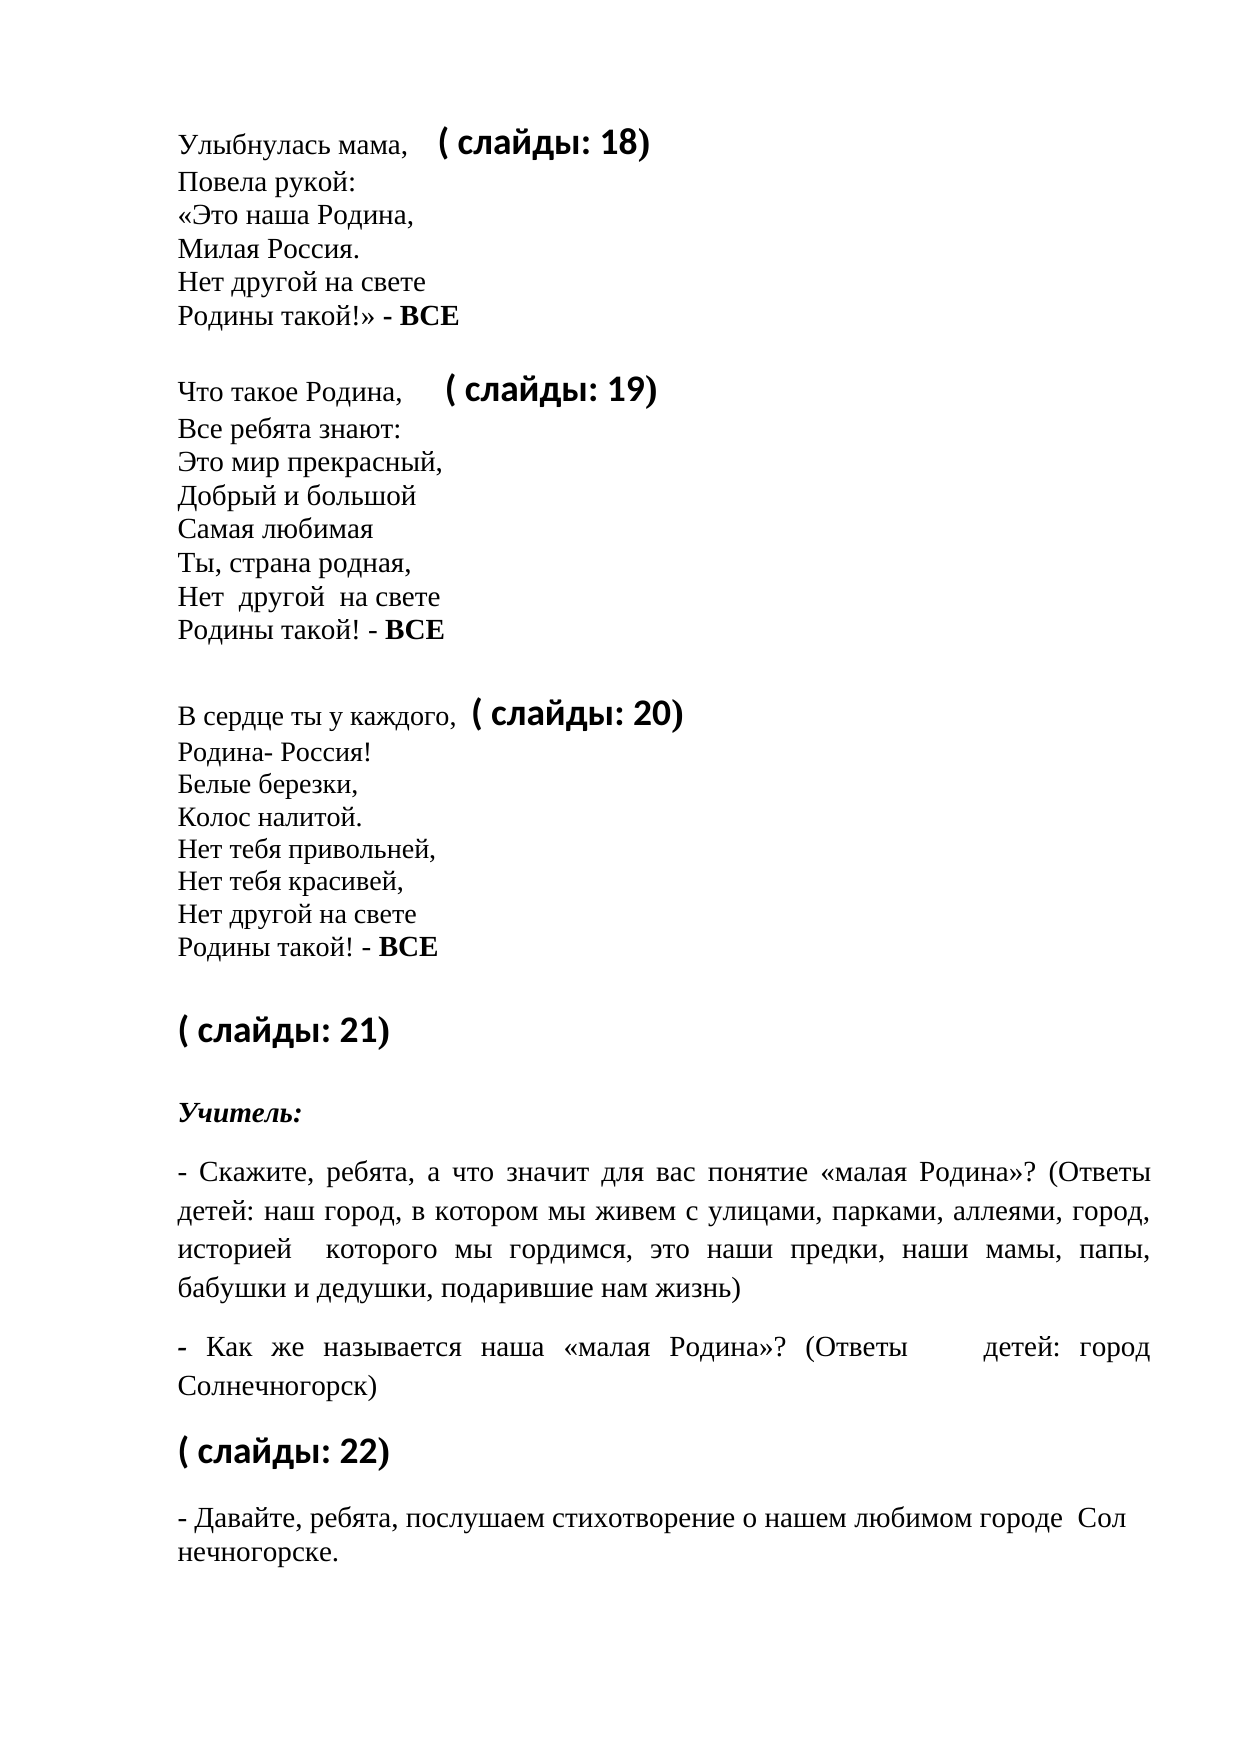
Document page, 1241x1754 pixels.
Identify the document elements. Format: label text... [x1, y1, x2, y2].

text Самая любимая [177, 512, 1152, 545]
text Все ребята знают: [177, 411, 1152, 444]
text ( слайды: 21) [177, 1006, 1152, 1052]
text Нет другой на свете [177, 264, 1152, 298]
text Что такое Родина, ( слайды: 19) [177, 365, 1152, 411]
text Колос налитой. [177, 799, 1152, 832]
text Это мир прекрасный, [177, 444, 1152, 478]
text Родины такой! - ВСЕ [177, 929, 1152, 963]
text Ты, страна родная, [177, 545, 1152, 579]
text - Скажите, ребята, а что значит для вас понятие «малая Родина»? (Ответы детей: наш город, в котором мы живем с улицами, парками, аллеями, город, историей которого мы гордимся, это наши предки, наши мамы, папы, бабушки и дедушки, подарившие нам жизнь) [177, 1154, 1152, 1303]
text Нет другой на свете [177, 579, 1152, 612]
text Нет тебя красивей, [177, 864, 1152, 897]
text - Давайте, ребята, послушаем стихотворение о нашем любимом городе Сол нечногорске. [177, 1501, 1152, 1568]
text Родина- Россия! [177, 735, 1152, 767]
text Улыбнулась мама, ( слайды: 18) [177, 118, 1152, 164]
text Милая Россия. [177, 231, 1152, 264]
text Повела рукой: [177, 164, 1152, 197]
text Нет тебя привольней, [177, 832, 1152, 864]
text Родины такой! - ВСЕ [177, 612, 1152, 646]
text Нет другой на свете [177, 897, 1152, 929]
text Добрый и большой [177, 478, 1152, 512]
text В сердце ты у каждого, ( слайды: 20) [177, 689, 1152, 735]
text ( слайды: 22) [177, 1427, 1152, 1473]
text «Это наша Родина, [177, 197, 1152, 231]
text Родины такой!» - ВСЕ [177, 298, 1152, 332]
text Учитель: [177, 1095, 1152, 1128]
text - Как же называется наша «малая Родина»? (Ответы детей: город Солнечногорск) [177, 1329, 1152, 1401]
text Белые березки, [177, 767, 1152, 799]
